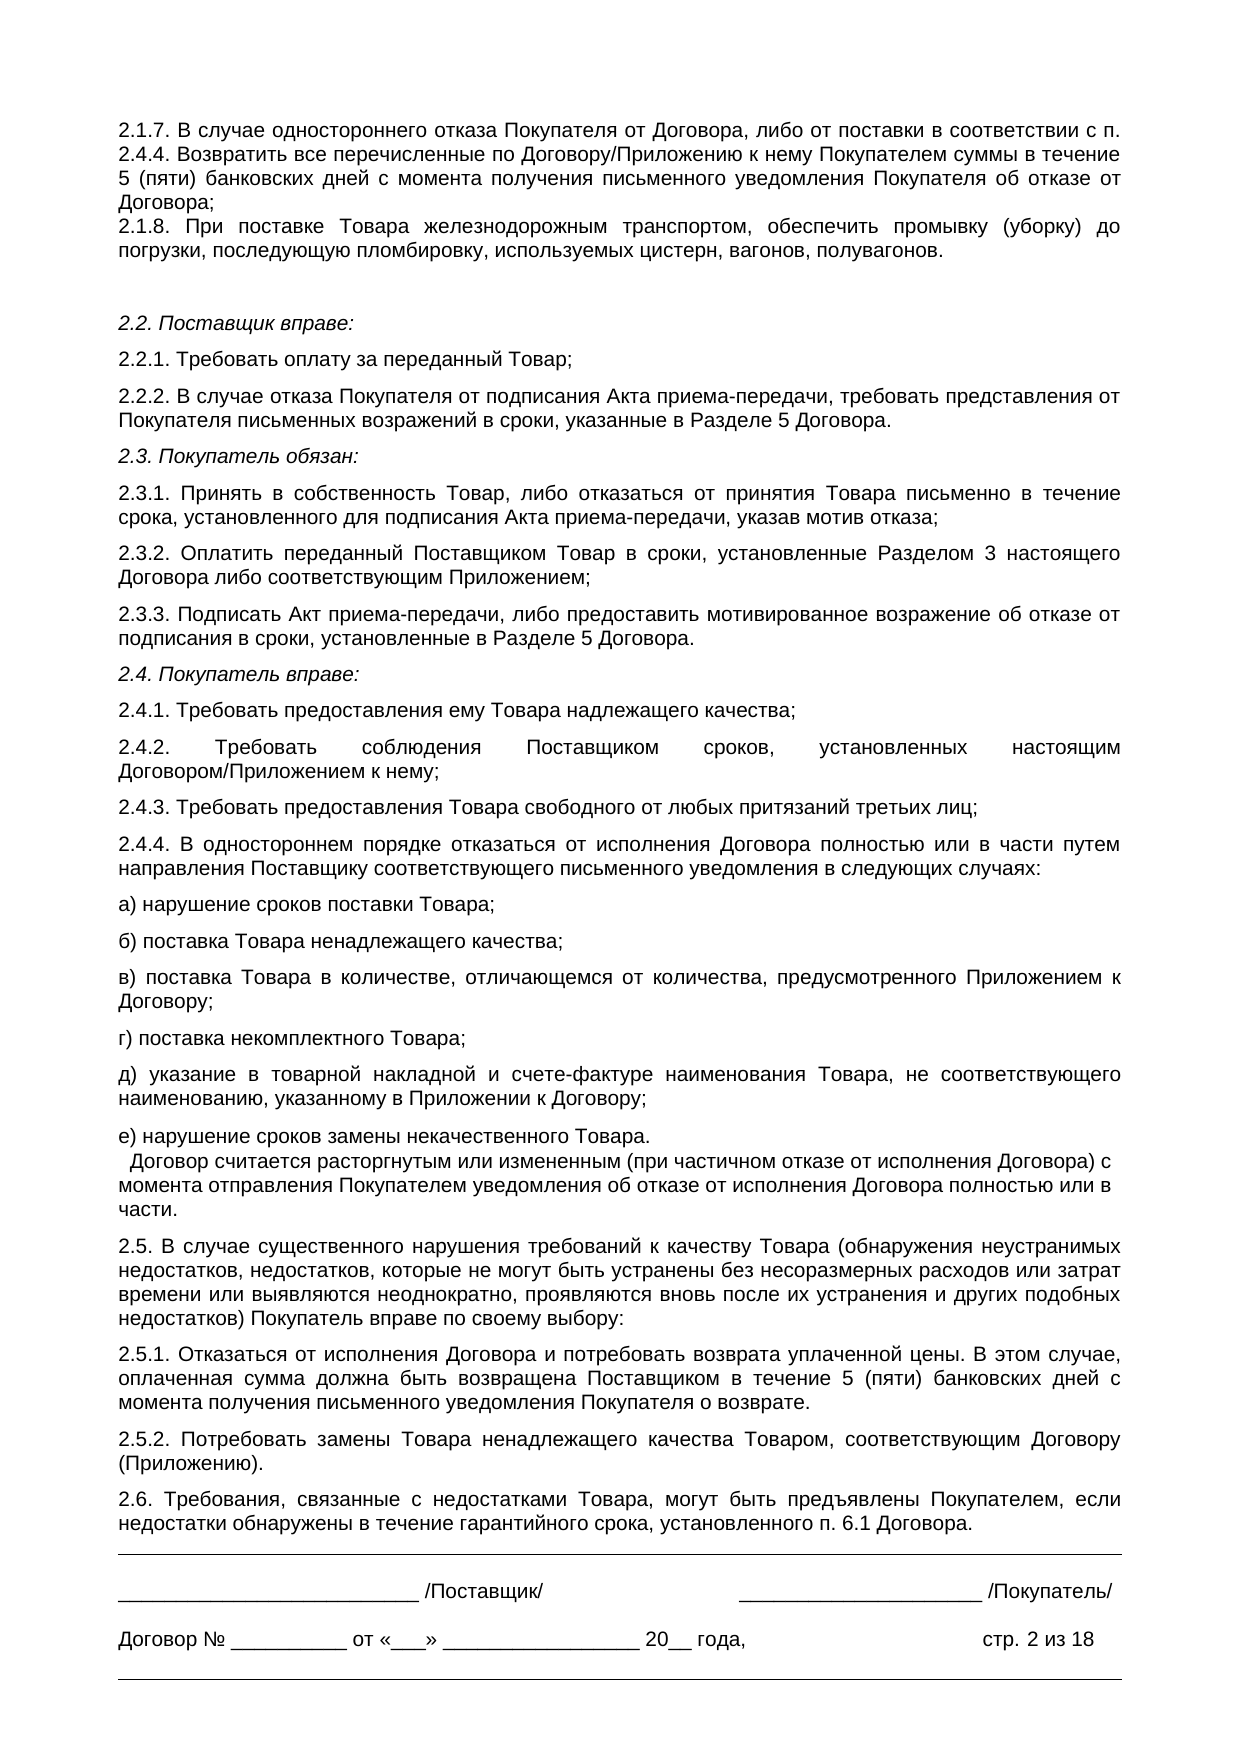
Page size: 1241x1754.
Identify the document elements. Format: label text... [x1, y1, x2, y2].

text 2.6. Требования, связанные с недостатками Товара, могут быть предъявлены Покупателем, если недостатки обнаружены в течение гарантийного срока, установленного п. 6.1 Договора. [118, 1487, 1122, 1535]
text 2.2.1. Требовать оплату за переданный Товар; [118, 347, 1122, 371]
text 2.1.8. При поставке Товара железнодорожным транспортом, обеспечить промывку (уборку) до погрузки, последующую пломбировку, используемых цистерн, вагонов, полувагонов. [118, 214, 1122, 262]
text 2.2. Поставщик вправе: [118, 311, 1122, 335]
text 2.3. Покупатель обязан: [118, 444, 1122, 468]
text в) поставка Товара в количестве, отличающемся от количества, предусмотренного Приложением к Договору; [118, 965, 1122, 1013]
text 2.4.2. Требовать соблюдения Поставщиком сроков, установленных настоящим Договором/Приложением к нему; [118, 735, 1122, 783]
text 2.5.2. Потребовать замены Товара ненадлежащего качества Товаром, соответствующим Договору (Приложению). [118, 1426, 1122, 1474]
text 2.3.3. Подписать Акт приема-передачи, либо предоставить мотивированное возражение об отказе от подписания в сроки, установленные в Разделе 5 Договора. [118, 601, 1122, 649]
text 2.4.4. В одностороннем порядке отказаться от исполнения Договора полностью или в части путем направления Поставщику соответствующего письменного уведомления в следующих случаях: [118, 832, 1122, 879]
text 2.3.2. Оплатить переданный Поставщиком Товар в сроки, установленные Разделом 3 настоящего Договора либо соответствующим Приложением; [118, 541, 1122, 589]
text 2.5.1. Отказаться от исполнения Договора и потребовать возврата уплаченной цены. В этом случае, оплаченная сумма должна быть возвращена Поставщиком в течение 5 (пяти) банковских дней с момента получения письменного уведомления Покупателя о возврате. [118, 1342, 1122, 1414]
text 2.4.1. Требовать предоставления ему Товара надлежащего качества; [118, 698, 1122, 722]
text а) нарушение сроков поставки Товара; [118, 892, 1122, 916]
text 2.4. Покупатель вправе: [118, 662, 1122, 686]
text д) указание в товарной накладной и счете-фактуре наименования Товара, не соответствующего наименованию, указанному в Приложении к Договору; [118, 1062, 1122, 1110]
text 2.2.2. В случае отказа Покупателя от подписания Акта приема-передачи, требовать представления от Покупателя письменных возражений в сроки, указанные в Разделе 5 Договора. [118, 384, 1122, 432]
table_header е) нарушение сроков замены некачественного Товара. [117, 1110, 665, 1149]
text 2.5. В случае существенного нарушения требований к качеству Товара (обнаружения неустранимых недостатков, недостатков, которые не могут быть устранены без несоразмерных расходов или затрат времени или выявляются неоднократно, проявляются вновь после их устранения и других подобных недостатков) Покупатель вправе по своему выбору: [118, 1234, 1122, 1329]
text Договор считается расторгнутым или измененным (при частичном отказе от исполнения Договора) с момента отправления Покупателем уведомления об отказе от исполнения Договора полностью или в части. [118, 1149, 1122, 1221]
text 2.4.3. Требовать предоставления Товара свободного от любых притязаний третьих лиц; [118, 795, 1122, 819]
text 2.1.7. В случае одностороннего отказа Покупателя от Договора, либо от поставки в соответствии с п. 2.4.4. Возвратить все перечисленные по Договору/Приложению к нему Покупателем суммы в течение 5 (пяти) банковских дней с момента получения письменного уведомления Покупателя об отказе от Договора; [118, 118, 1122, 214]
text г) поставка некомплектного Товара; [118, 1025, 1122, 1049]
text 2.3.1. Принять в собственность Товар, либо отказаться от принятия Товара письменно в течение срока, установленного для подписания Акта приема-передачи, указав мотив отказа; [118, 481, 1122, 528]
text б) поставка Товара ненадлежащего качества; [118, 928, 1122, 952]
